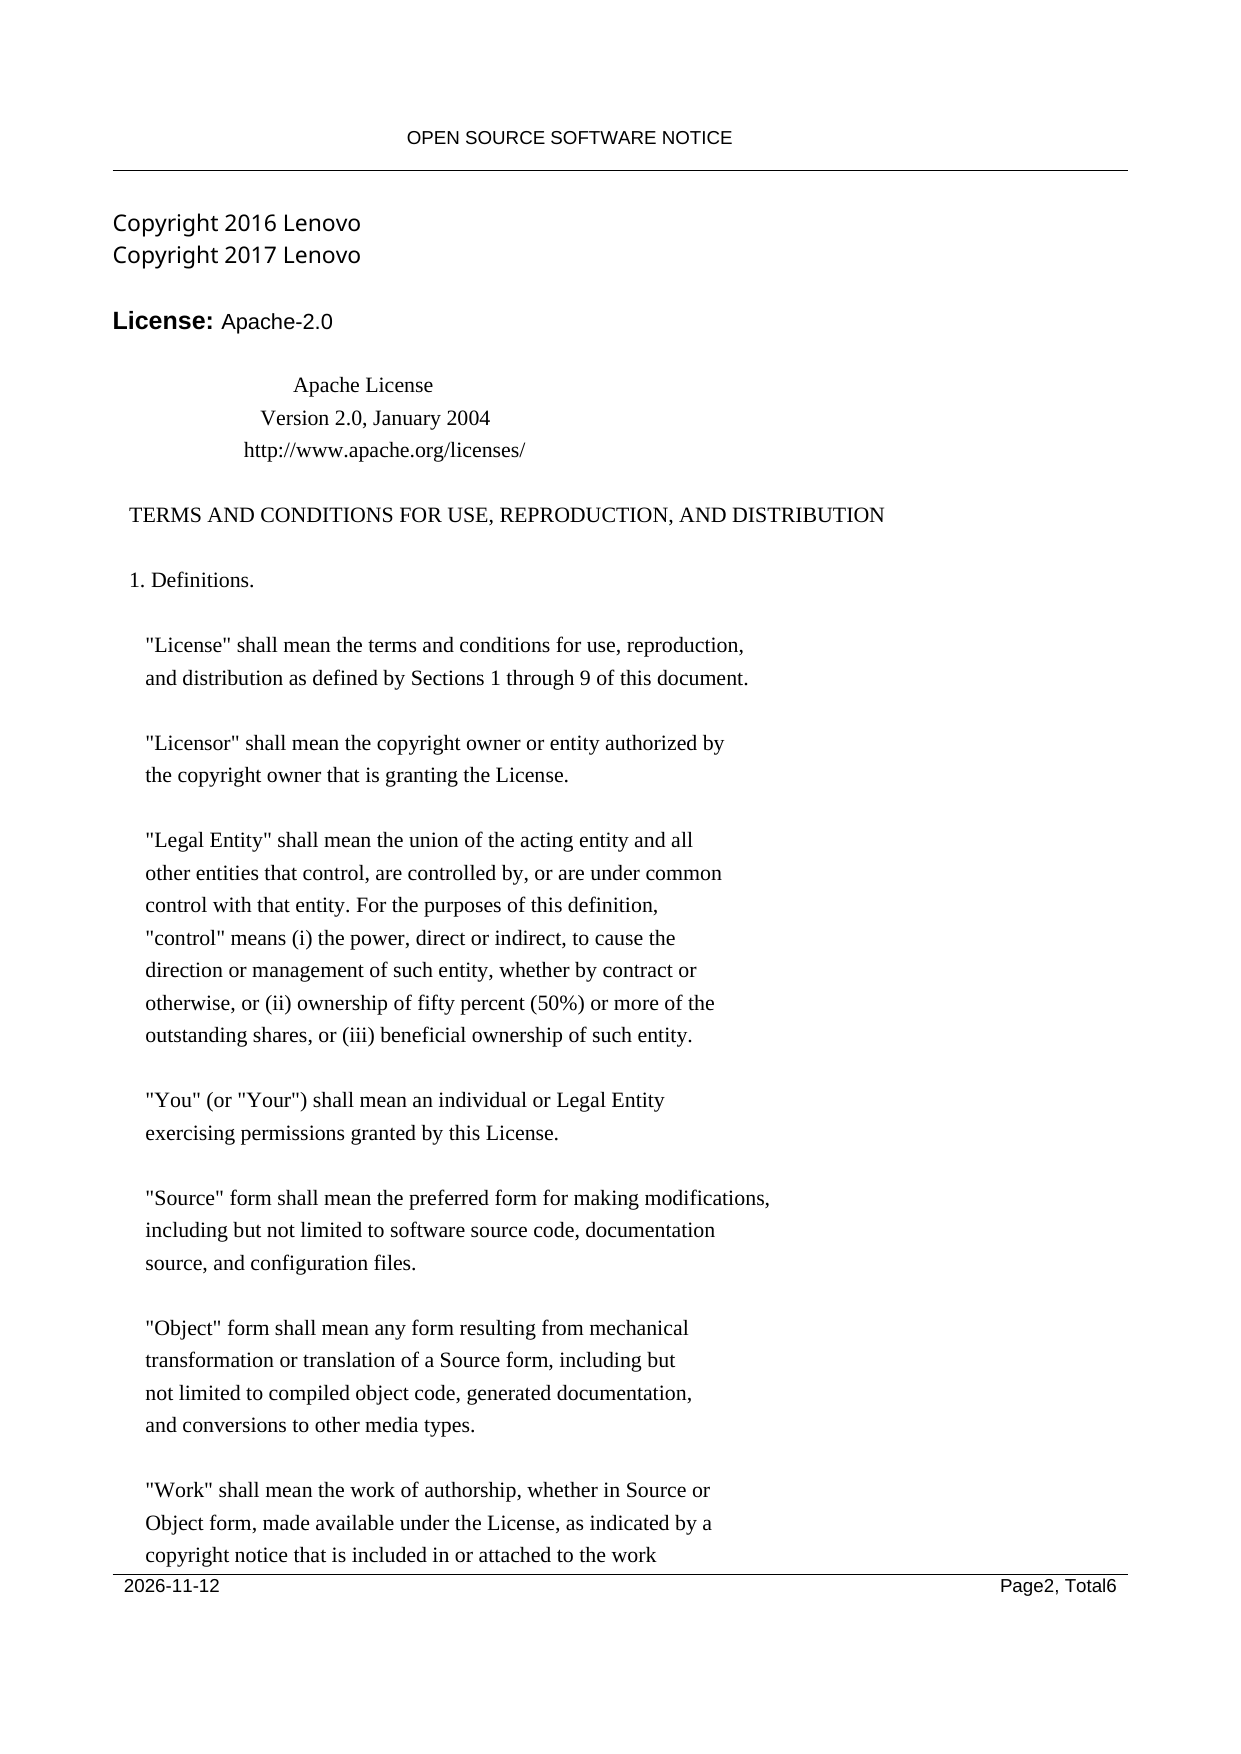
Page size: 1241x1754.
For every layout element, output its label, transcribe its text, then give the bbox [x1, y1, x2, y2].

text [112, 206, 1128, 304]
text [112, 336, 1128, 1571]
text License: Apache-2.0 [112, 304, 1128, 336]
